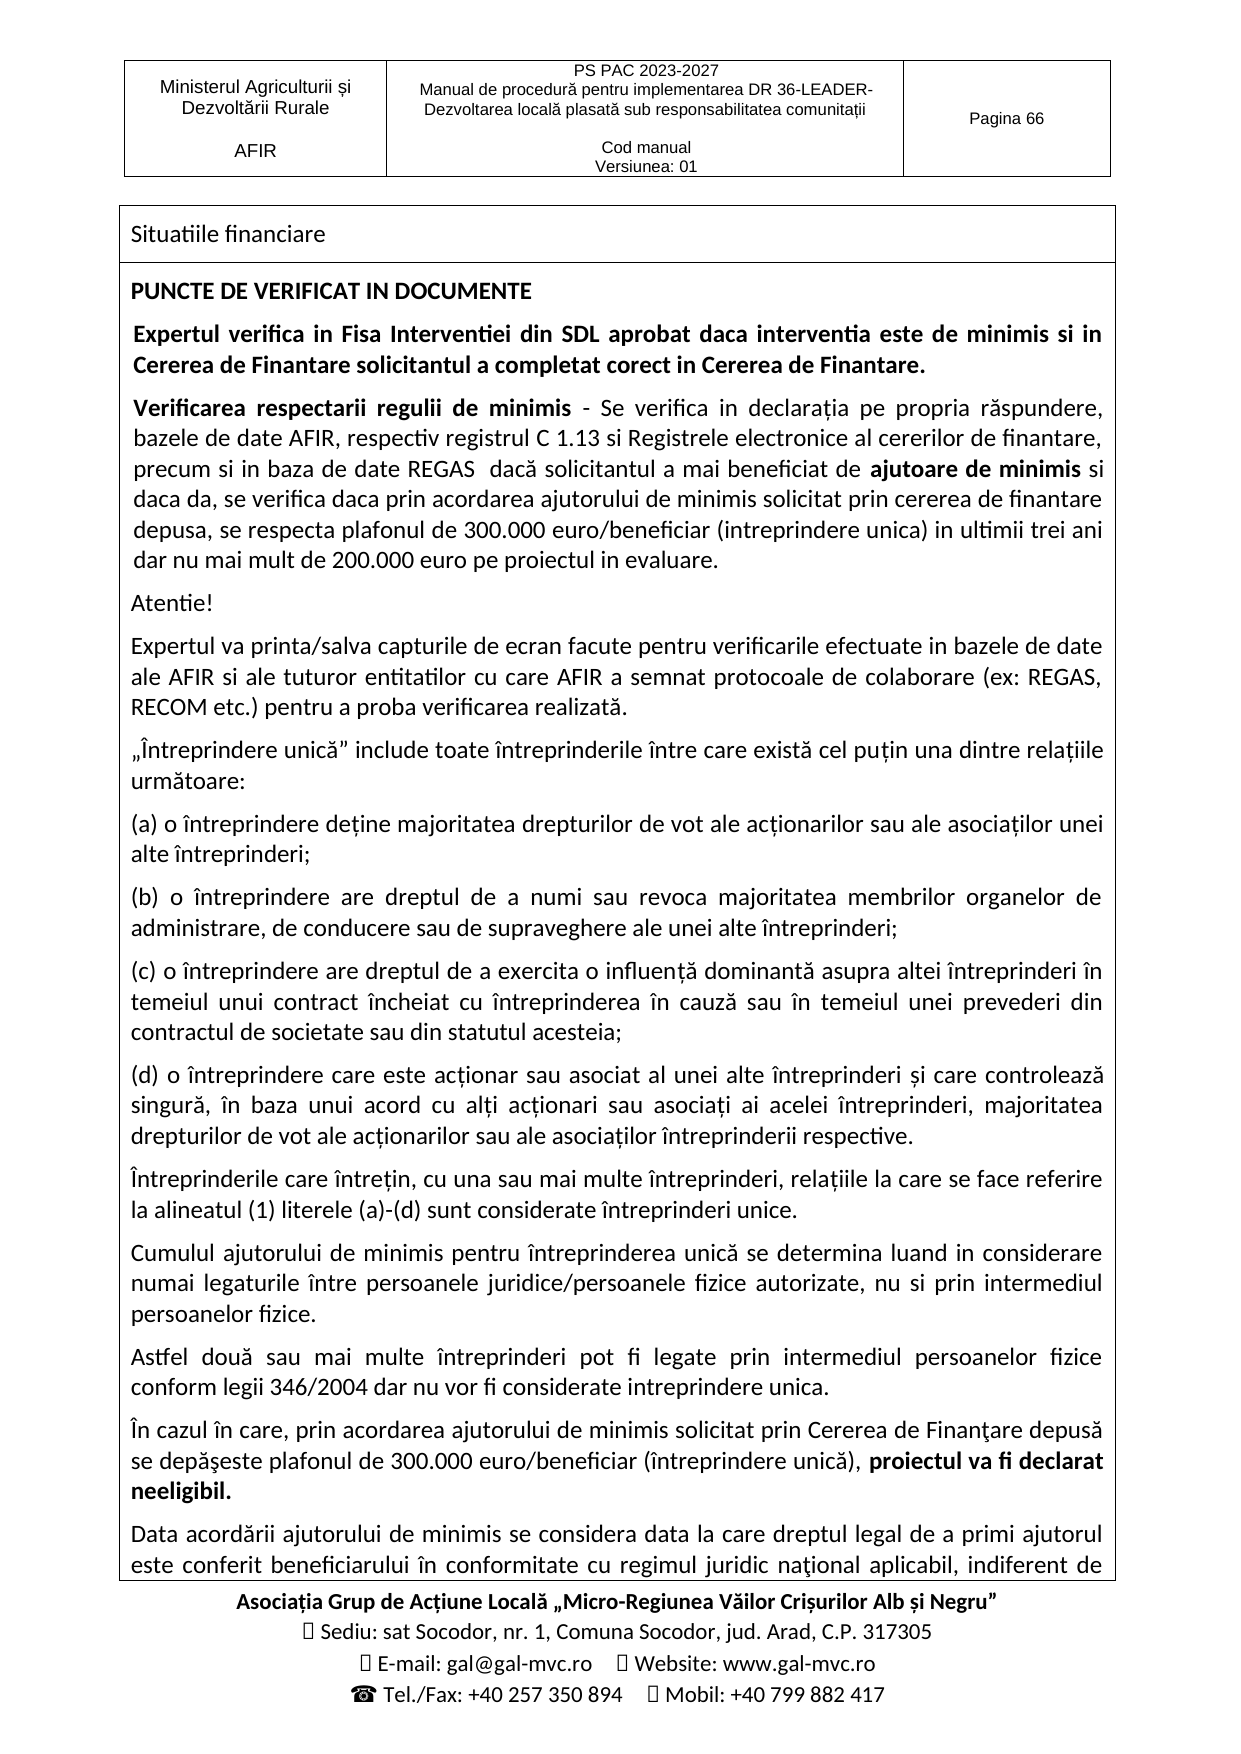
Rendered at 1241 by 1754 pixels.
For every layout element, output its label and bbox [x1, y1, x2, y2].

table_header [120, 206, 1115, 262]
table_cell [120, 263, 1115, 1579]
